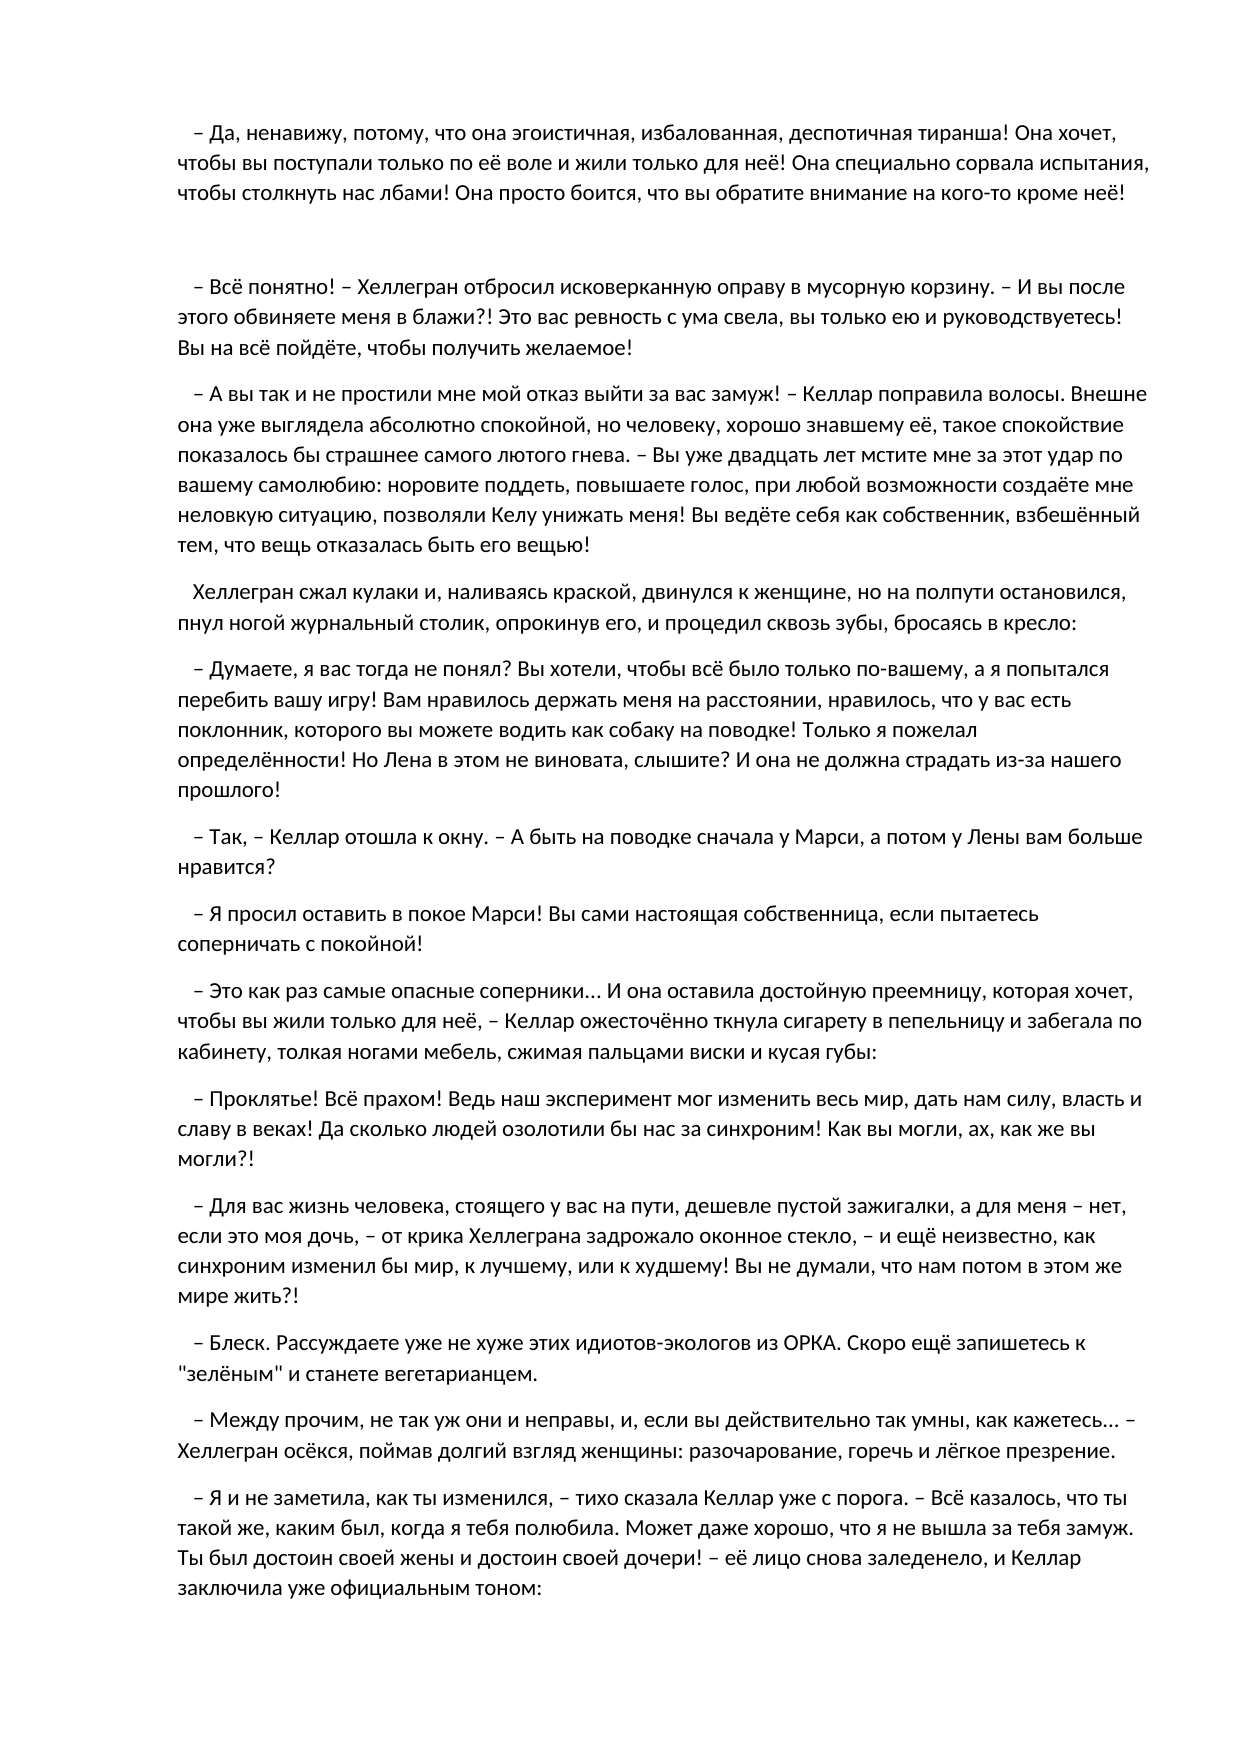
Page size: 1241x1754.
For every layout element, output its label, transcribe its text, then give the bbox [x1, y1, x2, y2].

text – Между прочим, не так уж они и неправы, и, если вы действительно так умны, как кажетесь... – Хеллегран осёкся, поймав долгий взгляд женщины: разочарование, горечь и лёгкое презрение. [177, 1406, 1152, 1464]
text – Это как раз самые опасные соперники... И она оставила достойную преемницу, которая хочет, чтобы вы жили только для неё, – Келлар ожесточённо ткнула сигарету в пепельницу и забегала по кабинету, толкая ногами мебель, сжимая пальцами виски и кусая губы: [177, 976, 1152, 1065]
text – Проклятье! Всё прахом! Ведь наш эксперимент мог изменить весь мир, дать нам силу, власть и славу в веках! Да сколько людей озолотили бы нас за синхроним! Как вы могли, ах, как же вы могли?! [177, 1084, 1152, 1172]
text – Блеск. Рассуждаете уже не хуже этих идиотов-экологов из ОРКА. Скоро ещё запишетесь к "зелёным" и станете вегетарианцем. [177, 1328, 1152, 1387]
text – А вы так и не простили мне мой отказ выйти за вас замуж! – Келлар поправила волосы. Внешне она уже выглядела абсолютно спокойной, но человеку, хорошо знавшему её, такое спокойствие показалось бы страшнее самого лютого гнева. – Вы уже двадцать лет мстите мне за этот удар по вашему самолюбию: норовите поддеть, повышаете голос, при любой возможности создаёте мне неловкую ситуацию, позволяли Келу унижать меня! Вы ведёте себя как собственник, взбешённый тем, что вещь отказалась быть его вещью! [177, 379, 1152, 559]
text Хеллегран сжал кулаки и, наливаясь краской, двинулся к женщине, но на полпути остановился, пнул ногой журнальный столик, опрокинув его, и процедил сквозь зубы, бросаясь в кресло: [177, 577, 1152, 636]
text – Для вас жизнь человека, стоящего у вас на пути, дешевле пустой зажигалки, а для меня – нет, если это моя дочь, – от крика Хеллеграна задрожало оконное стекло, – и ещё неизвестно, как синхроним изменил бы мир, к лучшему, или к худшему! Вы не думали, что нам потом в этом же мире жить?! [177, 1191, 1152, 1310]
text – Так, – Келлар отошла к окну. – А быть на поводке сначала у Марси, а потом у Лены вам больше нравится? [177, 822, 1152, 881]
text – Я просил оставить в покое Марси! Вы сами настоящая собственница, если пытаетесь соперничать с покойной! [177, 899, 1152, 958]
text – Да, ненавижу, потому, что она эгоистичная, избалованная, деспотичная тиранша! Она хочет, чтобы вы поступали только по её воле и жили только для неё! Она специально сорвала испытания, чтобы столкнуть нас лбами! Она просто боится, что вы обратите внимание на кого-то кроме неё! [177, 118, 1152, 207]
text – Я и не заметила, как ты изменился, – тихо сказала Келлар уже с порога. – Всё казалось, что ты такой же, каким был, когда я тебя полюбила. Может даже хорошо, что я не вышла за тебя замуж. Ты был достоин своей жены и достоин своей дочери! – её лицо снова заледенело, и Келлар заключила уже официальным тоном: [177, 1483, 1152, 1601]
text – Думаете, я вас тогда не понял? Вы хотели, чтобы всё было только по-вашему, а я попытался перебить вашу игру! Вам нравилось держать меня на расстоянии, нравилось, что у вас есть поклонник, которого вы можете водить как собаку на поводке! Только я пожелал определённости! Но Лена в этом не виновата, слышите? И она не должна страдать из-за нашего прошлого! [177, 654, 1152, 803]
text – Всё понятно! – Хеллегран отбросил исковерканную оправу в мусорную корзину. – И вы после этого обвиняете меня в блажи?! Это вас ревность с ума свела, вы только ею и руководствуетесь! Вы на всё пойдёте, чтобы получить желаемое! [177, 272, 1152, 361]
